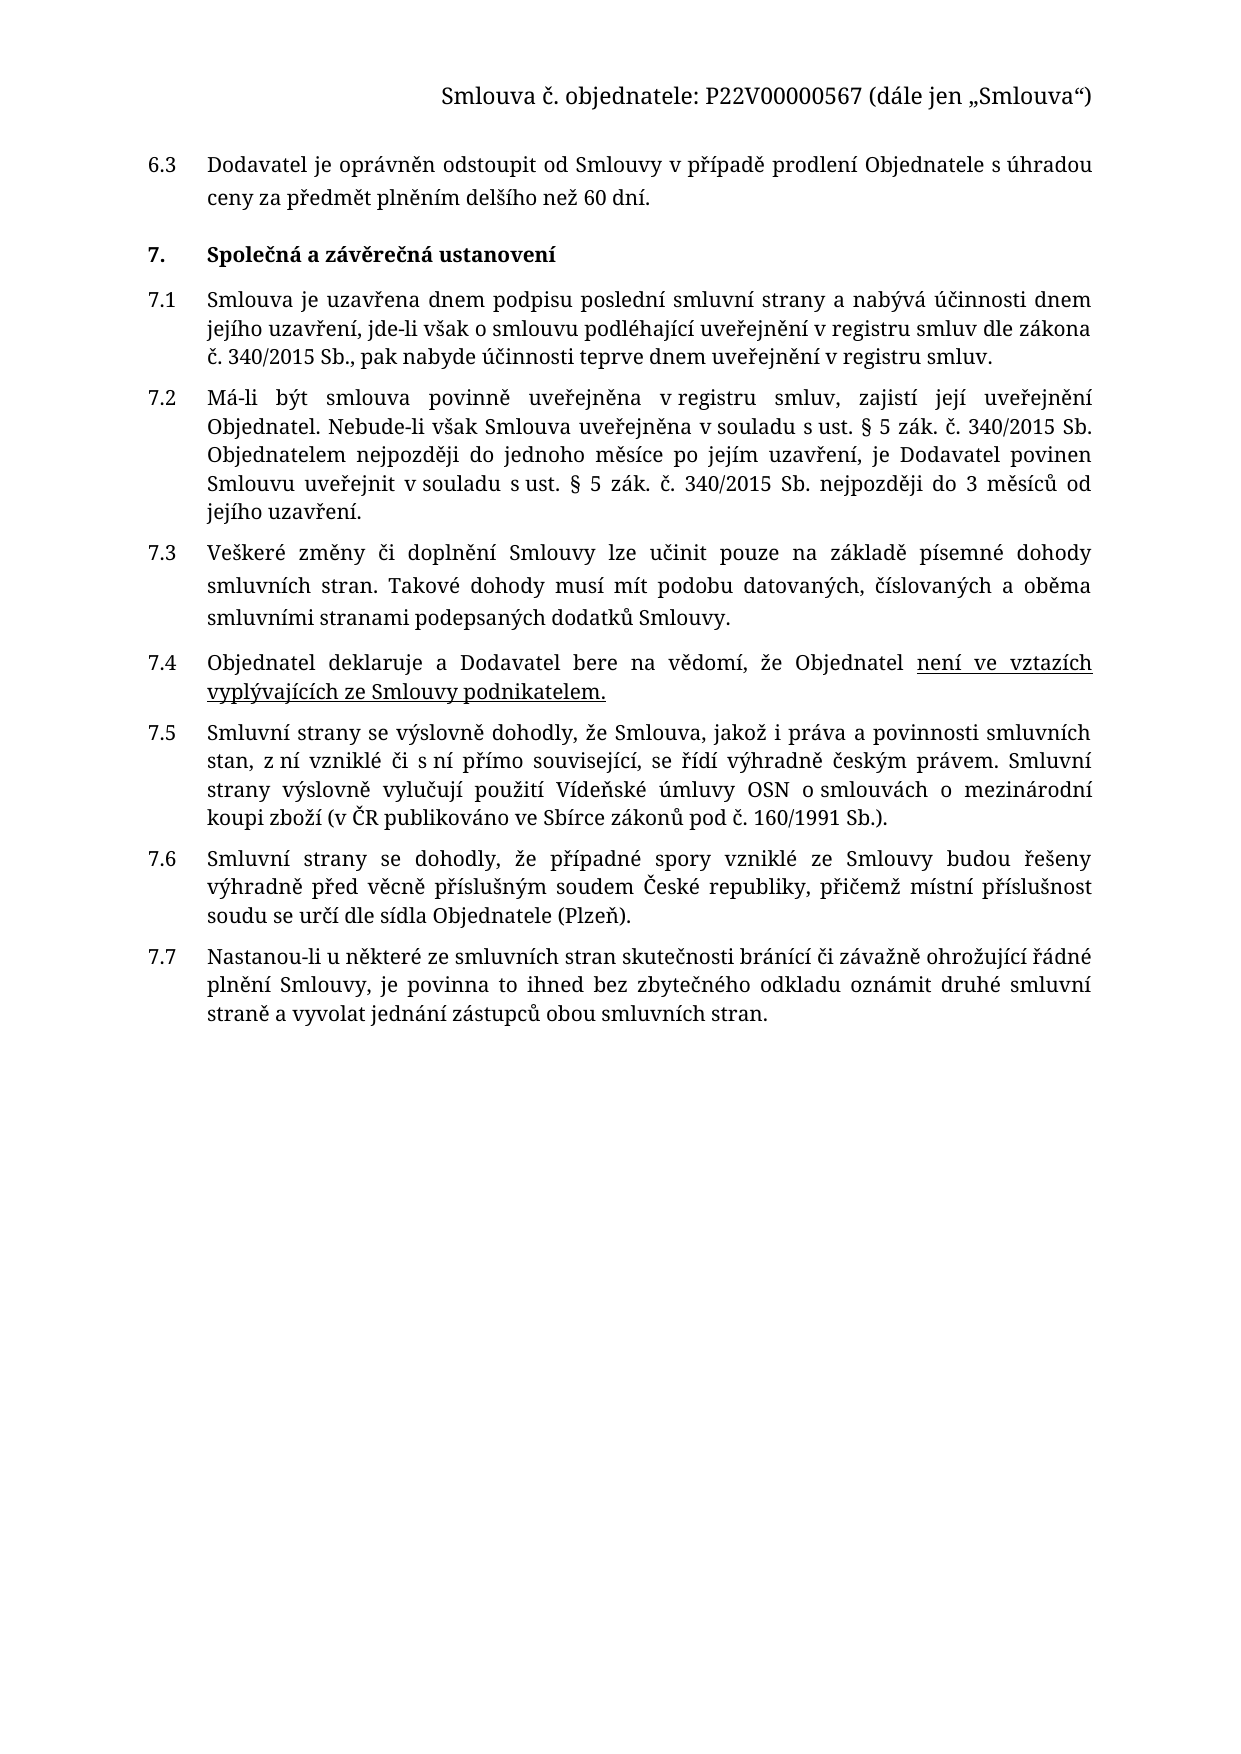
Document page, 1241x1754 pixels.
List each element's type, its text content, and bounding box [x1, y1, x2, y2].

list Dodavatel je oprávněn odstoupit od Smlouvy v případě prodlení Objednatele s úhradou ceny za předmět plněním delšího než 60 dní. [148, 150, 1092, 211]
list Veškeré změny či doplnění Smlouvy lze učinit pouze na základě písemné dohody smluvních stran. Takové dohody musí mít podobu datovaných, číslovaných a oběma smluvními stranami podepsaných dodatků Smlouvy. [148, 538, 1092, 632]
list Nastanou-li u některé ze smluvních stran skutečnosti bránící či závažně ohrožující řádné plnění Smlouvy, je povinna to ihned bez zbytečného odkladu oznámit druhé smluvní straně a vyvolat jednání zástupců obou smluvních stran. [148, 942, 1092, 1027]
list Smluvní strany se dohodly, že případné spory vzniklé ze Smlouvy budou řešeny výhradně před věcně příslušným soudem České republiky, přičemž místní příslušnost soudu se určí dle sídla Objednatele (Plzeň). [148, 844, 1092, 929]
list Společná a závěrečná ustanovení [148, 241, 1092, 269]
list Smlouva je uzavřena dnem podpisu poslední smluvní strany a nabývá účinnosti dnem jejího uzavření, jde-li však o smlouvu podléhající uveřejnění v registru smluv dle zákona č. 340/2015 Sb., pak nabyde účinnosti teprve dnem uveřejnění v registru smluv. [148, 286, 1092, 371]
list Smluvní strany se výslovně dohodly, že Smlouva, jakož i práva a povinnosti smluvních stan, z ní vzniklé či s ní přímo související, se řídí výhradně českým právem. Smluvní strany výslovně vylučují použití Vídeňské úmluvy OSN o smlouvách o mezinárodní koupi zboží (v ČR publikováno ve Sbírce zákonů pod č. 160/1991 Sb.). [148, 718, 1092, 832]
list Má-li být smlouva povinně uveřejněna v registru smluv, zajistí její uveřejnění Objednatel. Nebude-li však Smlouva uveřejněna v souladu s ust. § 5 zák. č. 340/2015 Sb. Objednatelem nejpozději do jednoho měsíce po jejím uzavření, je Dodavatel povinen Smlouvu uveřejnit v souladu s ust. § 5 zák. č. 340/2015 Sb. nejpozději do 3 měsíců od jejího uzavření. [148, 383, 1092, 526]
list Objednatel deklaruje a Dodavatel bere na vědomí, že Objednatel není ve vztazích vyplývajících ze Smlouvy podnikatelem. [148, 648, 1092, 705]
